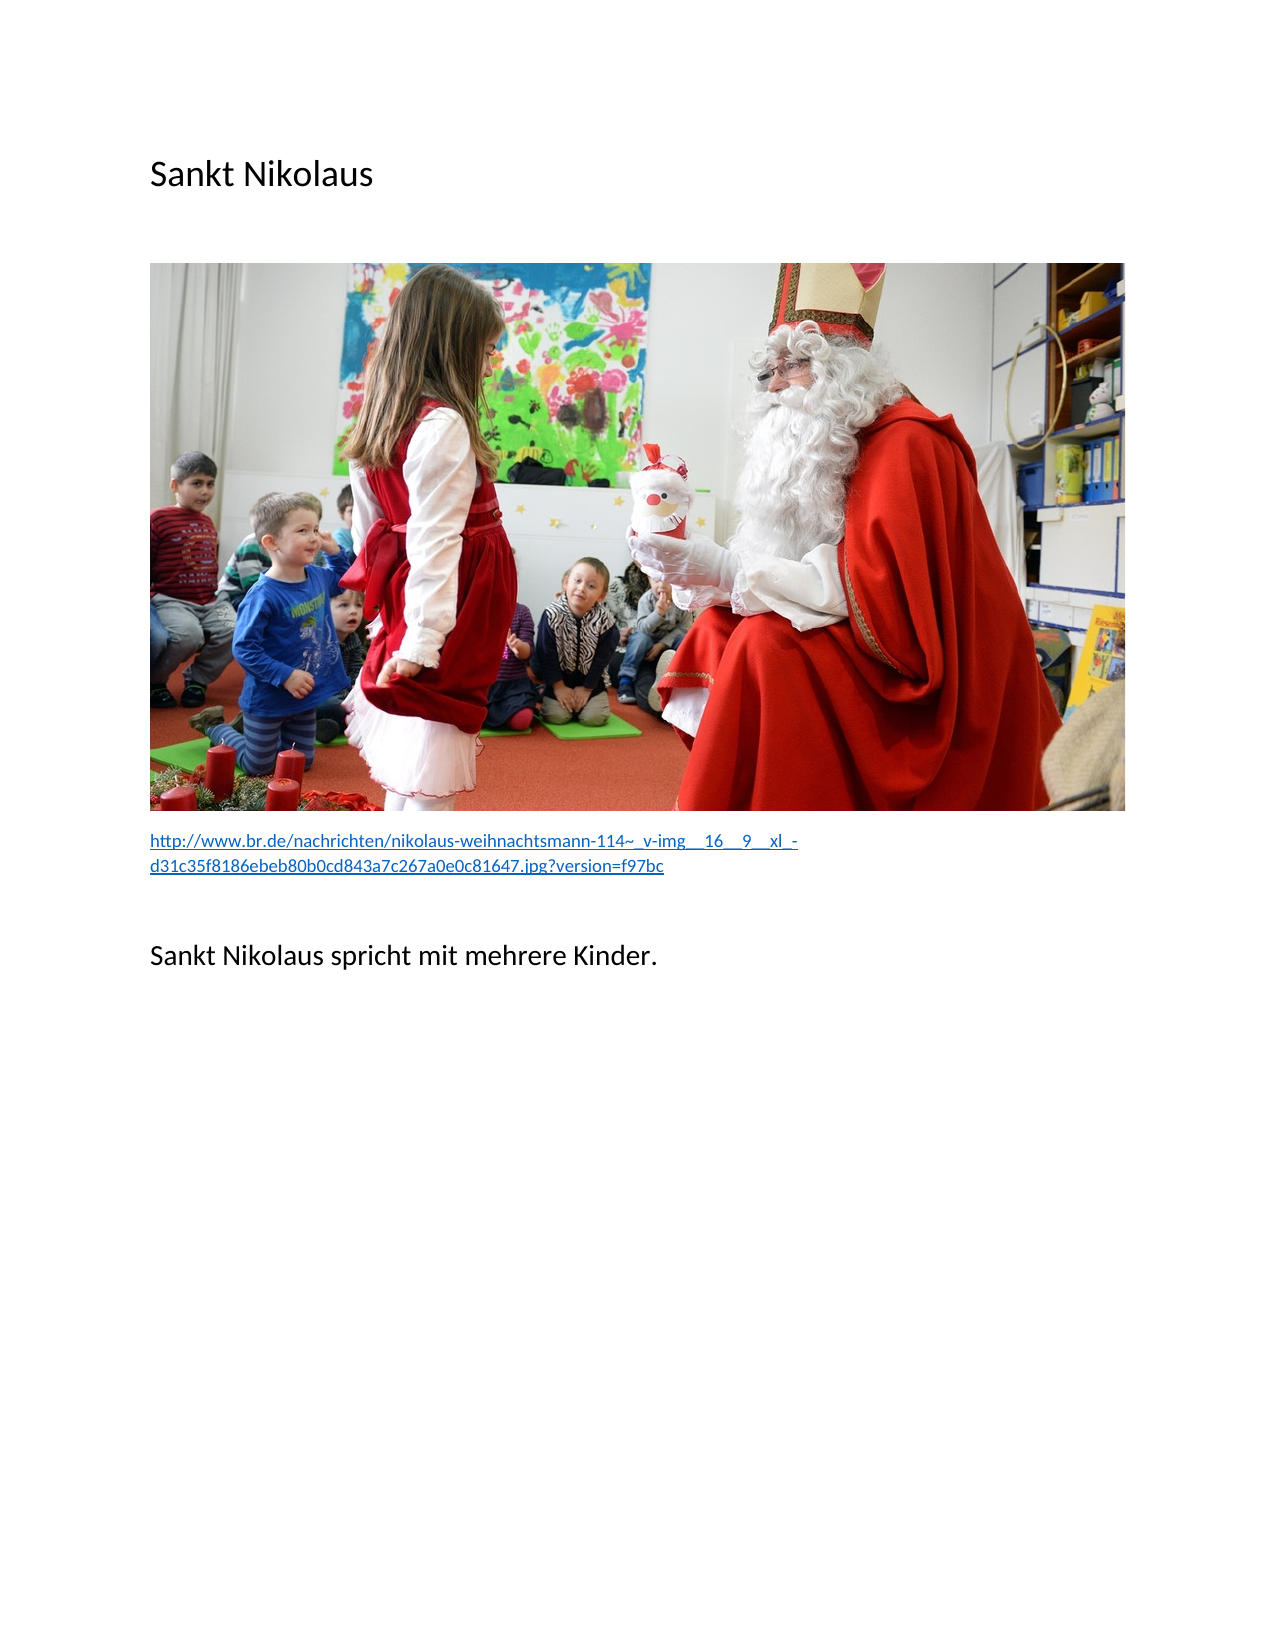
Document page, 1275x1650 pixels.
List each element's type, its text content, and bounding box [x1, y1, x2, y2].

text Sankt Nikolaus spricht mit mehrere Kinder. [150, 937, 1125, 972]
text Sankt Nikolaus [150, 150, 1125, 196]
text http://www.br.de/nachrichten/nikolaus-weihnachtsmann-114~_v-img__16__9__xl_-d31c35f8186ebeb80b0cd843a7c267a0e0c81647.jpg?version=f97bc [150, 829, 1125, 877]
picture [150, 263, 1125, 811]
